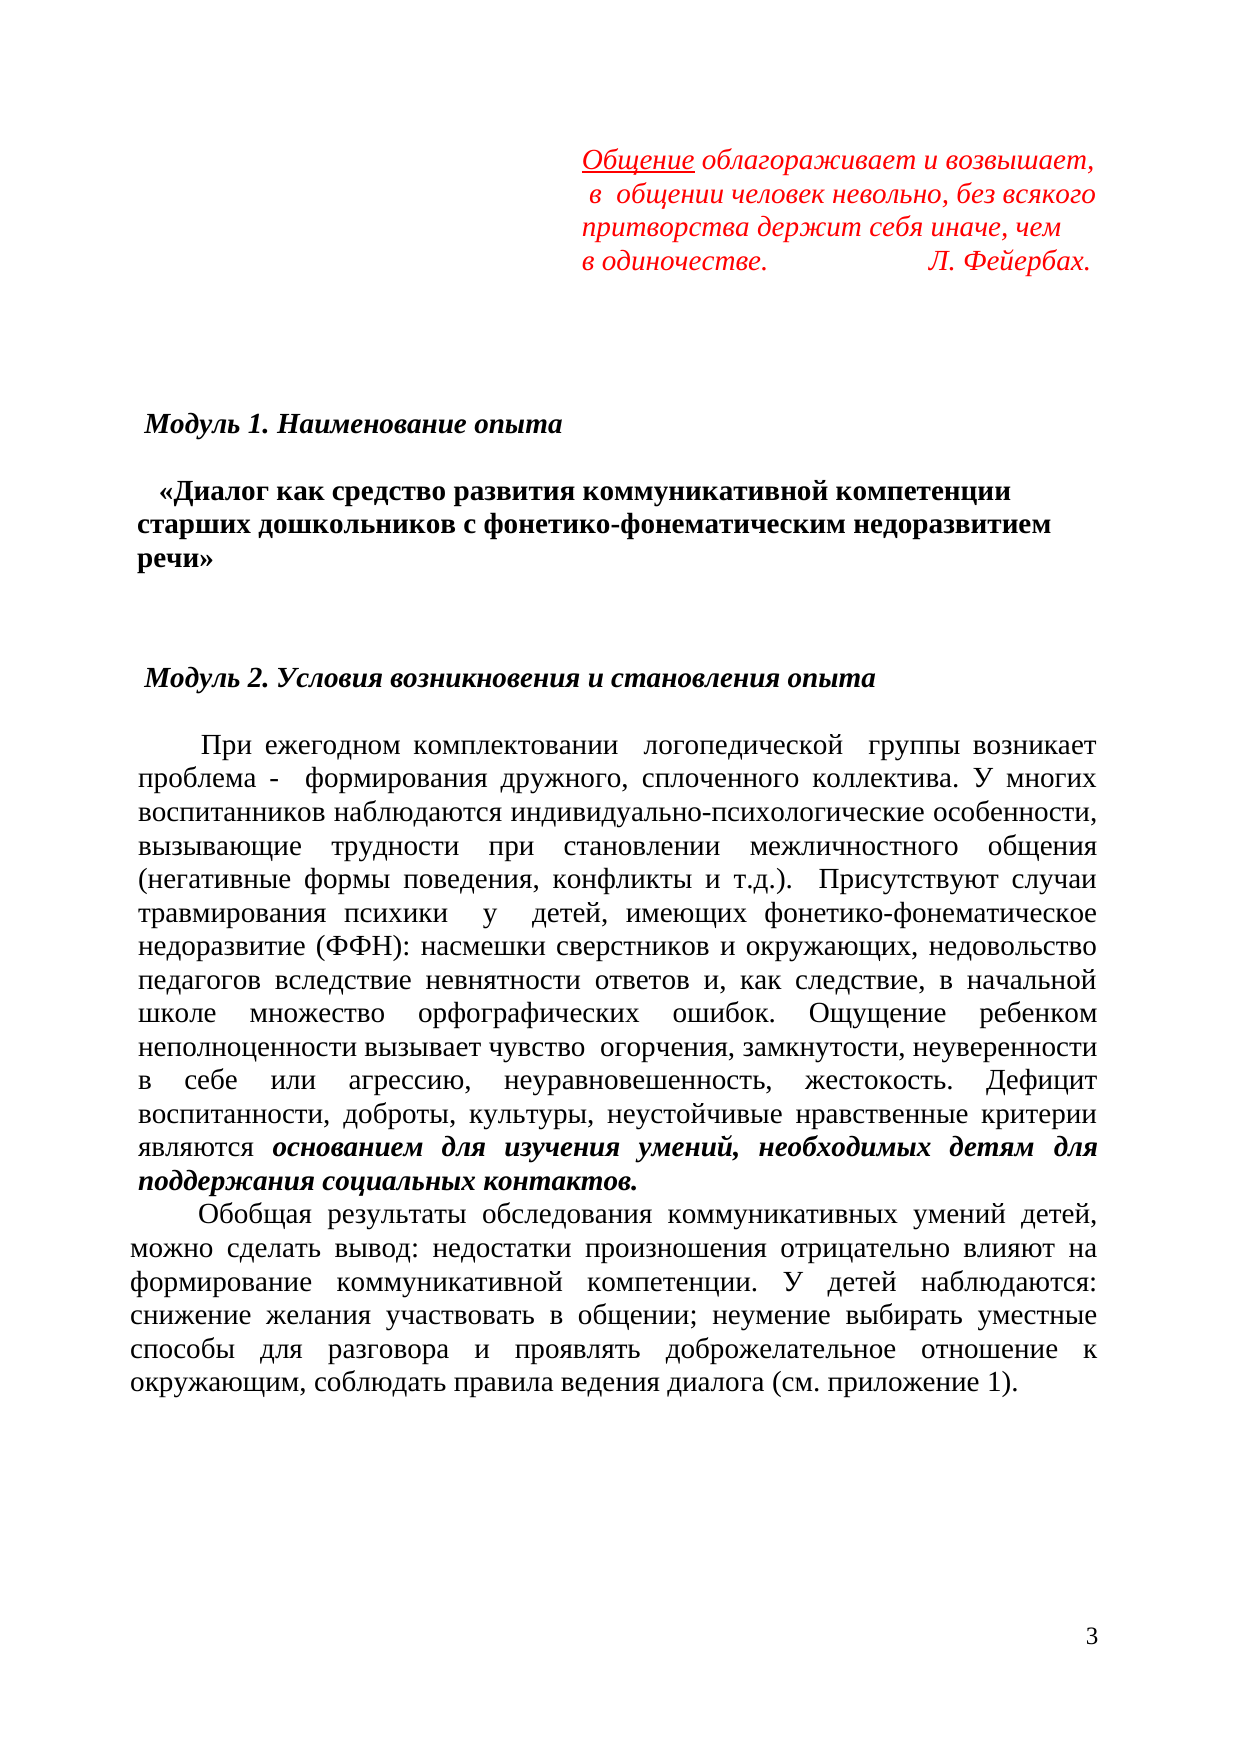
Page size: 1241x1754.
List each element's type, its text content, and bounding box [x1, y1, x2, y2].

text в общении человек невольно, без всякого [100, 176, 1098, 209]
text Модуль 2. Условия возникновения и становления опыта [100, 660, 1098, 693]
text Модуль 1. Наименование опыта [100, 406, 1098, 439]
text Обобщая результаты обследования коммуникативных умений детей, можно сделать вывод: недостатки произношения отрицательно влияют на формирование коммуникативной компетенции. У детей наблюдаются: снижение желания участвовать в общении; неумение выбирать уместные способы для разговора и проявлять доброжелательное отношение к окружающим, соблюдать правила ведения диалога (см. приложение 1). [130, 1197, 1098, 1398]
text притворства держит себя иначе, чем [100, 209, 1098, 243]
text «Диалог как средство развития коммуникативной компетенции [100, 473, 1098, 507]
text старших дошкольников с фонетико-фонематическим недоразвитием [100, 507, 1098, 540]
text в одиночестве. Л. Фейербах. [100, 243, 1098, 277]
text При ежегодном комплектовании логопедической группы возникает проблема - формирования дружного, сплоченного коллектива. У многих воспитанников наблюдаются индивидуально-психологические особенности, вызывающие трудности при становлении межличностного общения (негативные формы поведения, конфликты и т.д.). Присутствуют случаи травмирования психики у детей, имеющих фонетико-фонематическое недоразвитие (ФФН): насмешки сверстников и окружающих, недовольство педагогов вследствие невнятности ответов и, как следствие, в начальной школе множество орфографических ошибок. Ощущение ребенком неполноценности вызывает чувство огорчения, замкнутости, неуверенности в себе или агрессию, неуравновешенность, жестокость. Дефицит воспитанности, доброты, культуры, неустойчивые нравственные критерии являются основанием для изучения умений, необходимых детям для поддержания социальных контактов. [138, 727, 1098, 1197]
text Общение облагораживает и возвышает, [100, 142, 1098, 176]
text речи» [100, 540, 1098, 574]
